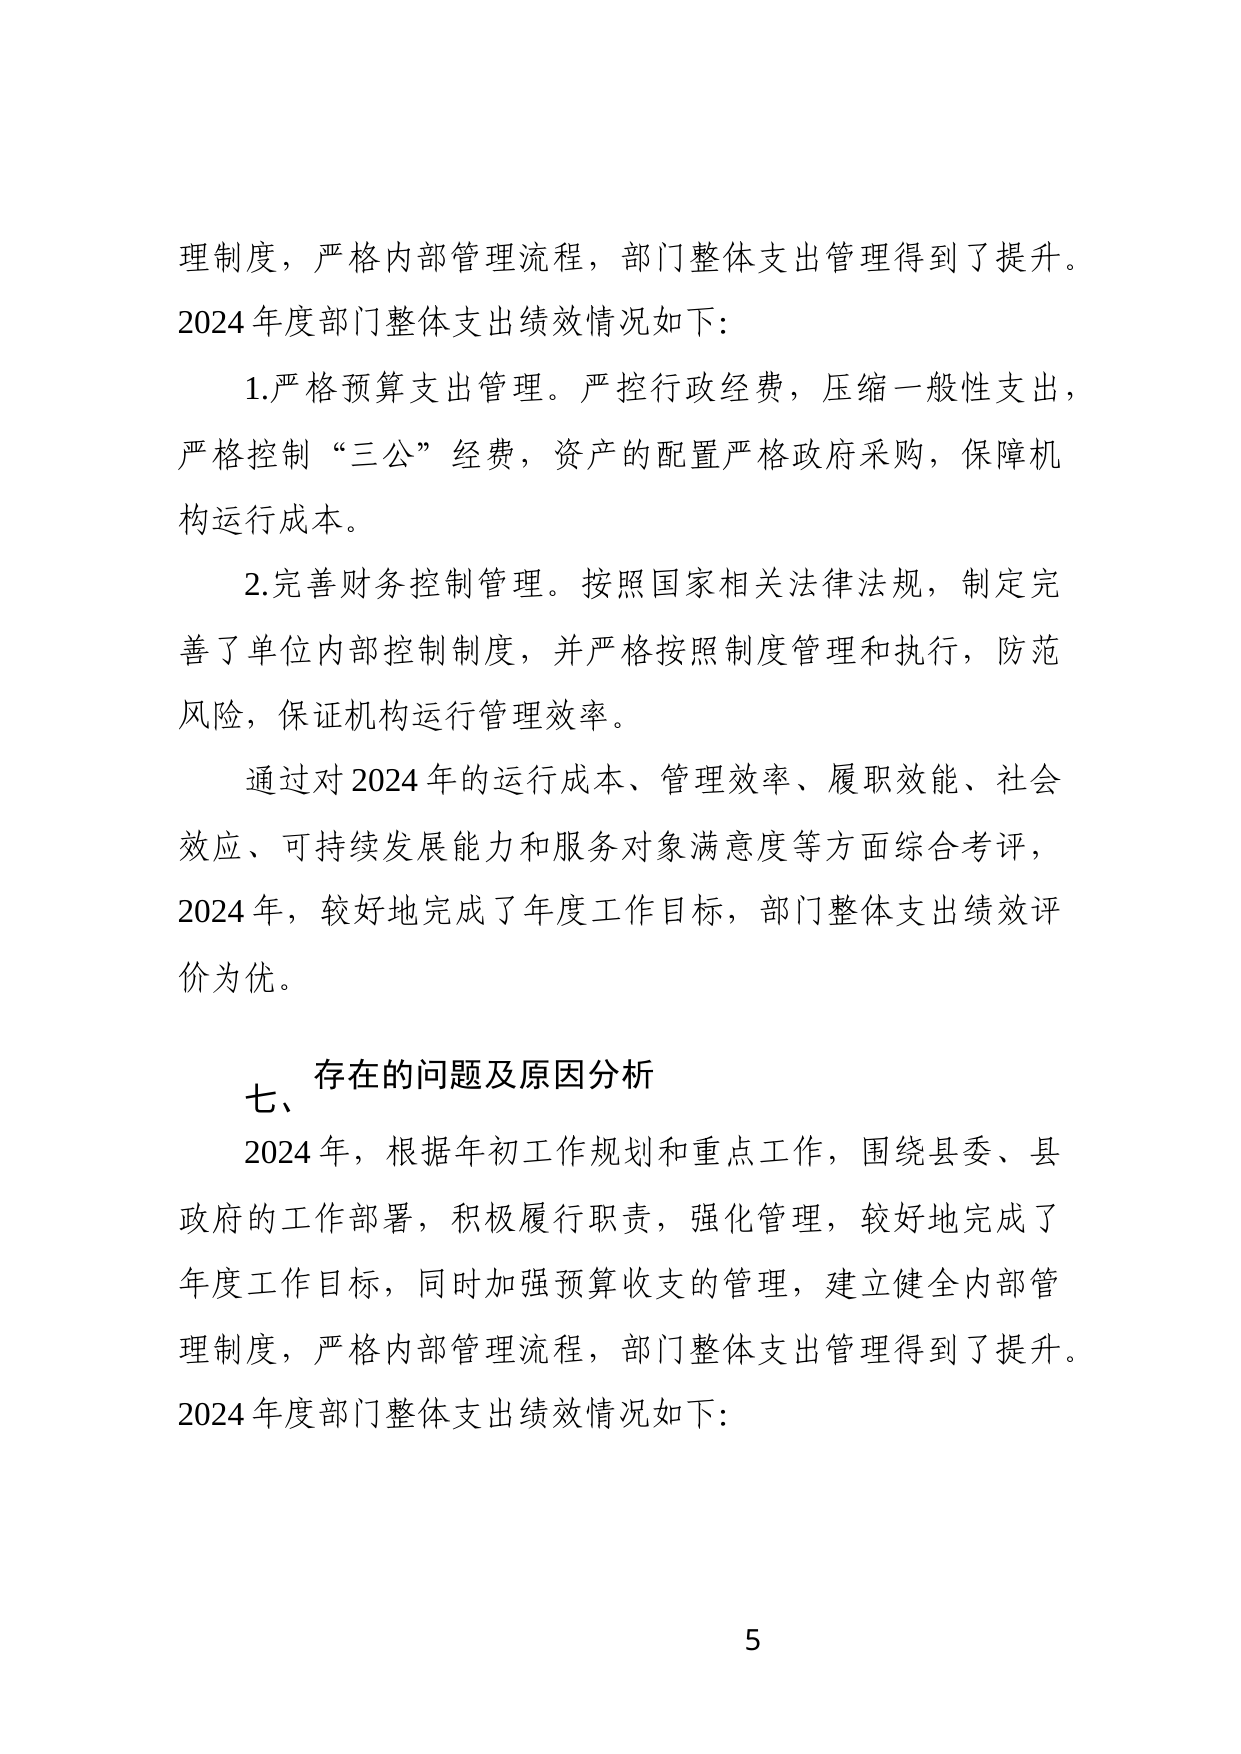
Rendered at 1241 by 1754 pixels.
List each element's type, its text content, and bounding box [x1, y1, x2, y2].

text 2024年，根据年初工作规划和重点工作，围绕县委、县政府的工作部署，积极履行职责，强化管理，较好地完成了年度工作目标，同时加强预算收支的管理，建立健全内部管理制度，严格内部管理流程，部门整体支出管理得到了提升。2024年度部门整体支出绩效情况如下： [177, 1118, 1063, 1445]
text 通过对2024年的运行成本、管理效率、履职效能、社会效应、可持续发展能力和服务对象满意度等方面综合考评， 2024年，较好地完成了年度工作目标，部门整体支出绩效评价为优。 [177, 746, 1063, 1008]
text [177, 223, 1063, 354]
text 2.完善财务控制管理。按照国家相关法律法规，制定完善了单位内部控制制度，并严格按照制度管理和执行，防范风险，保证机构运行管理效率。 [177, 550, 1063, 746]
text 1.严格预算支出管理。严控行政经费，压缩一般性支出，严格控制“三公”经费，资产的配置严格政府采购，保障机构运行成本。 [177, 354, 1063, 550]
list 存在的问题及原因分析 [244, 1052, 1063, 1118]
